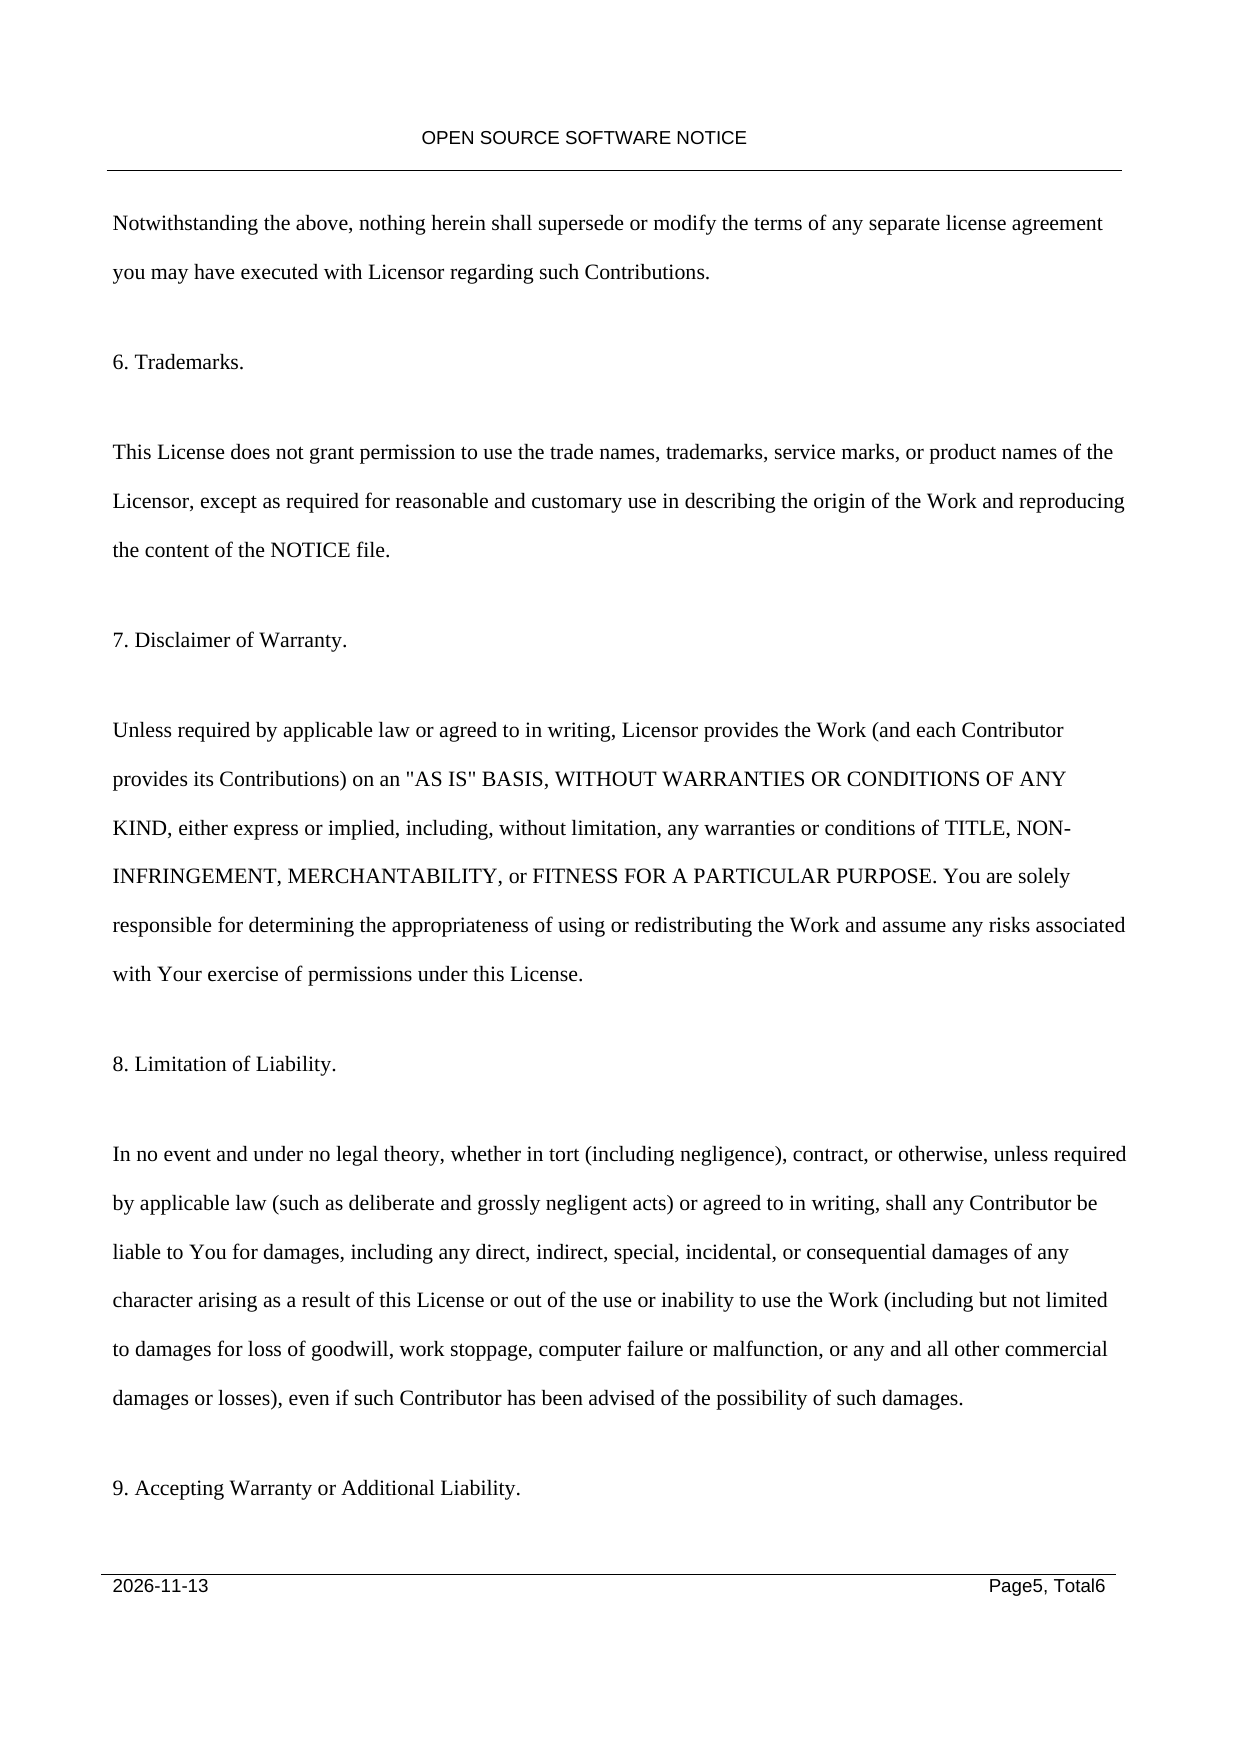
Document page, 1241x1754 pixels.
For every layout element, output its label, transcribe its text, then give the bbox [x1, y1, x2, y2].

text Unless required by applicable law or agreed to in writing, Licensor provides the Work (and each Contributor provides its Contributions) on an "AS IS" BASIS, WITHOUT WARRANTIES OR CONDITIONS OF ANY KIND, either express or implied, including, without limitation, any warranties or conditions of TITLE, NON-INFRINGEMENT, MERCHANTABILITY, or FITNESS FOR A PARTICULAR PURPOSE. You are solely responsible for determining the appropriateness of using or redistributing the Work and assume any risks associated with Your exercise of permissions under this License. [112, 713, 1128, 990]
text 7. Disclaimer of Warranty. [112, 623, 1128, 656]
text 9. Accepting Warranty or Additional Liability. [112, 1472, 1128, 1504]
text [112, 206, 1128, 288]
text In no event and under no legal theory, whether in tort (including negligence), contract, or otherwise, unless required by applicable law (such as deliberate and grossly negligent acts) or agreed to in writing, shall any Contributor be liable to You for damages, including any direct, indirect, special, incidental, or consequential damages of any character arising as a result of this License or out of the use or inability to use the Work (including but not limited to damages for loss of goodwill, work stoppage, computer failure or malfunction, or any and all other commercial damages or losses), even if such Contributor has been advised of the possibility of such damages. [112, 1138, 1128, 1414]
text 6. Trademarks. [112, 345, 1128, 378]
text 8. Limitation of Liability. [112, 1047, 1128, 1080]
text This License does not grant permission to use the trade names, trademarks, service marks, or product names of the Licensor, except as required for reasonable and customary use in describing the origin of the Work and reproducing the content of the NOTICE file. [112, 436, 1128, 566]
